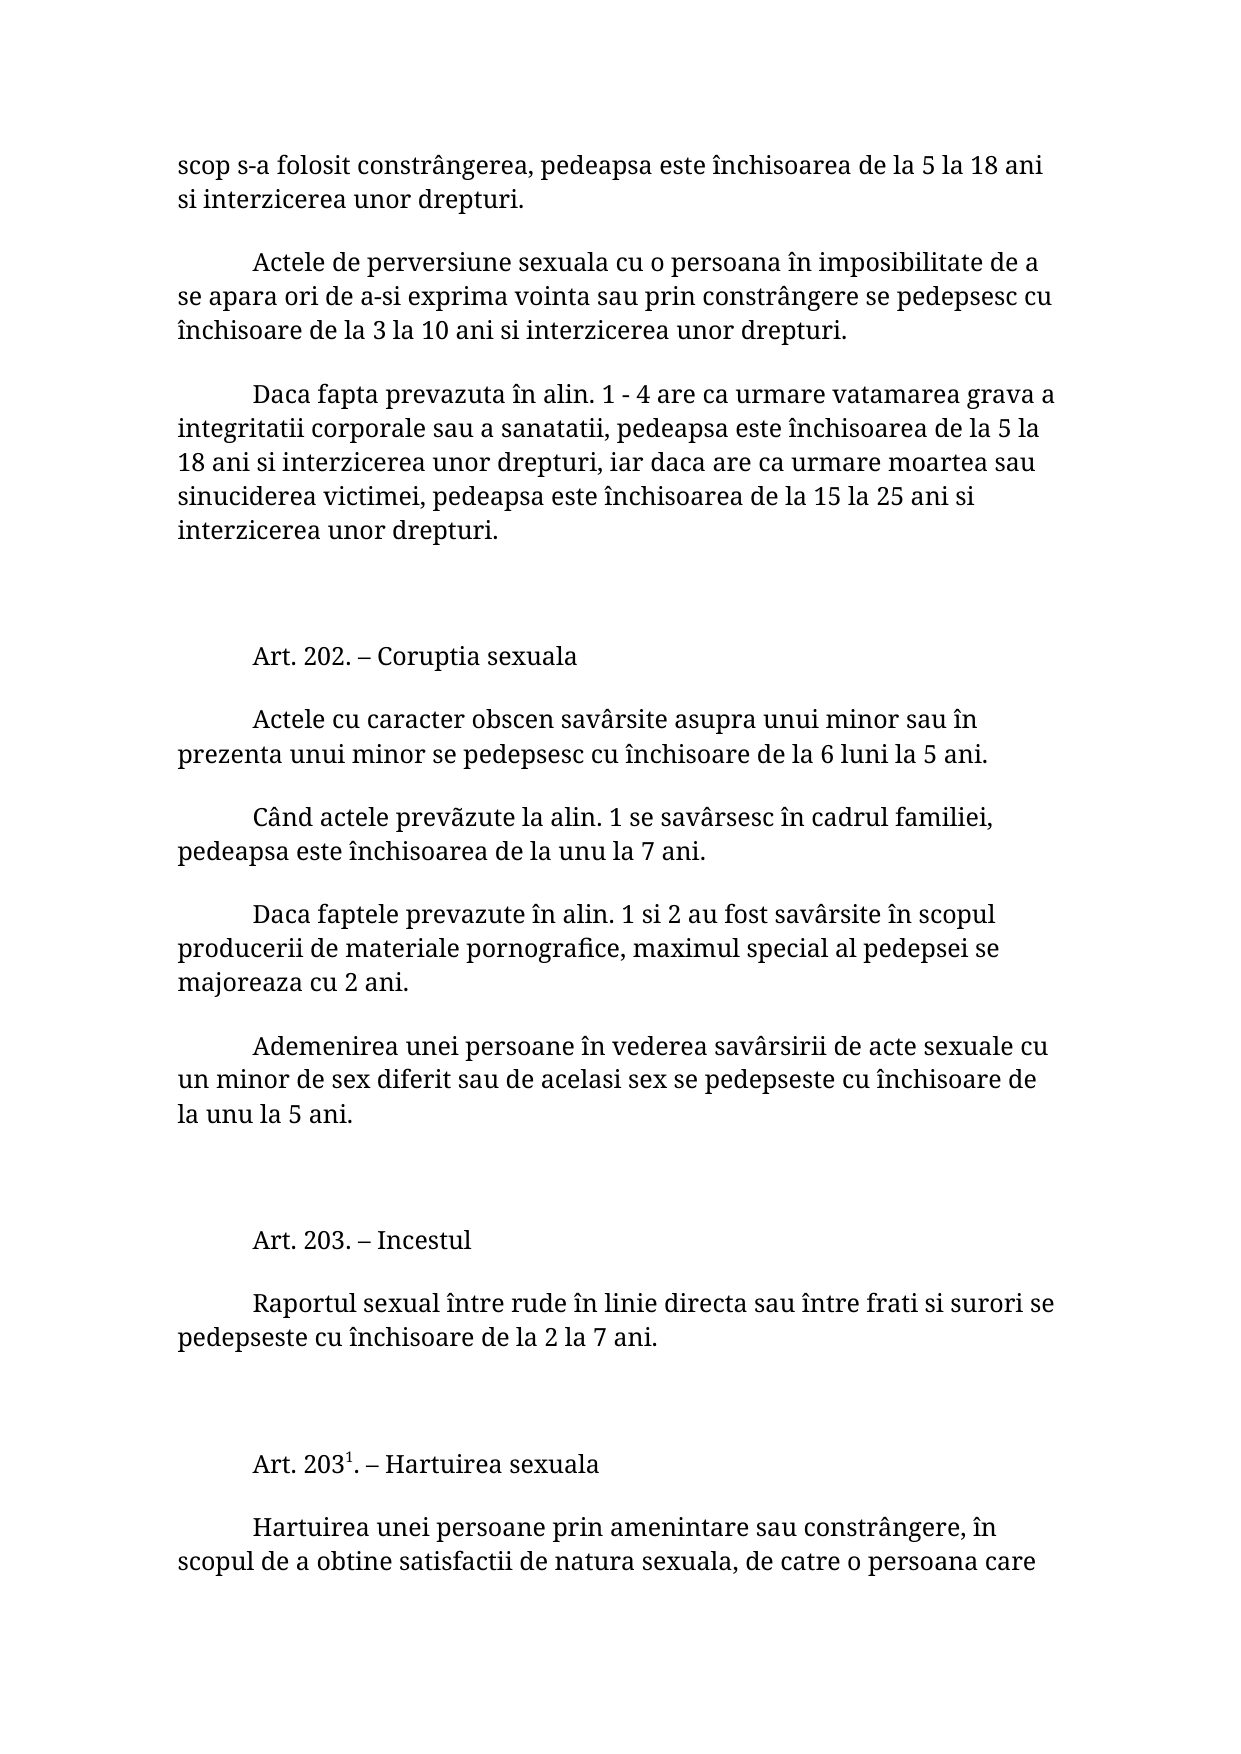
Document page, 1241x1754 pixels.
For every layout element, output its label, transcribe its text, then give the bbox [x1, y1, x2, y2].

text Raportul sexual între rude în linie directa sau între frati si surori se pedepseste cu închisoare de la 2 la 7 ani. [177, 1286, 1063, 1354]
text Când actele prevãzute la alin. 1 se savârsesc în cadrul familiei, pedeapsa este închisoarea de la unu la 7 ani. [177, 799, 1063, 868]
text Daca faptele prevazute în alin. 1 si 2 au fost savârsite în scopul producerii de materiale pornografice, maximul special al pedepsei se majoreaza cu 2 ani. [177, 897, 1063, 999]
text Art. 202. – Coruptia sexuala [177, 639, 1063, 673]
text Art. 2031. – Hartuirea sexuala [177, 1446, 1063, 1481]
text Actele de perversiune sexuala cu o persoana în imposibilitate de a se apara ori de a-si exprima vointa sau prin constrângere se pedepsesc cu închisoare de la 3 la 10 ani si interzicerea unor drepturi. [177, 245, 1063, 347]
text Art. 203. – Incestul [177, 1223, 1063, 1257]
text Daca fapta prevazuta în alin. 1 - 4 are ca urmare vatamarea grava a integritatii corporale sau a sanatatii, pedeapsa este închisoarea de la 5 la 18 ani si interzicerea unor drepturi, iar daca are ca urmare moartea sau sinuciderea victimei, pedeapsa este închisoarea de la 15 la 25 ani si interzicerea unor drepturi. [177, 376, 1063, 547]
text Actele cu caracter obscen savârsite asupra unui minor sau în prezenta unui minor se pedepsesc cu închisoare de la 6 luni la 5 ani. [177, 702, 1063, 770]
text Ademenirea unei persoane în vederea savârsirii de acte sexuale cu un minor de sex diferit sau de acelasi sex se pedepseste cu închisoare de la unu la 5 ani. [177, 1028, 1063, 1130]
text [177, 148, 1063, 216]
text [177, 1510, 1063, 1578]
